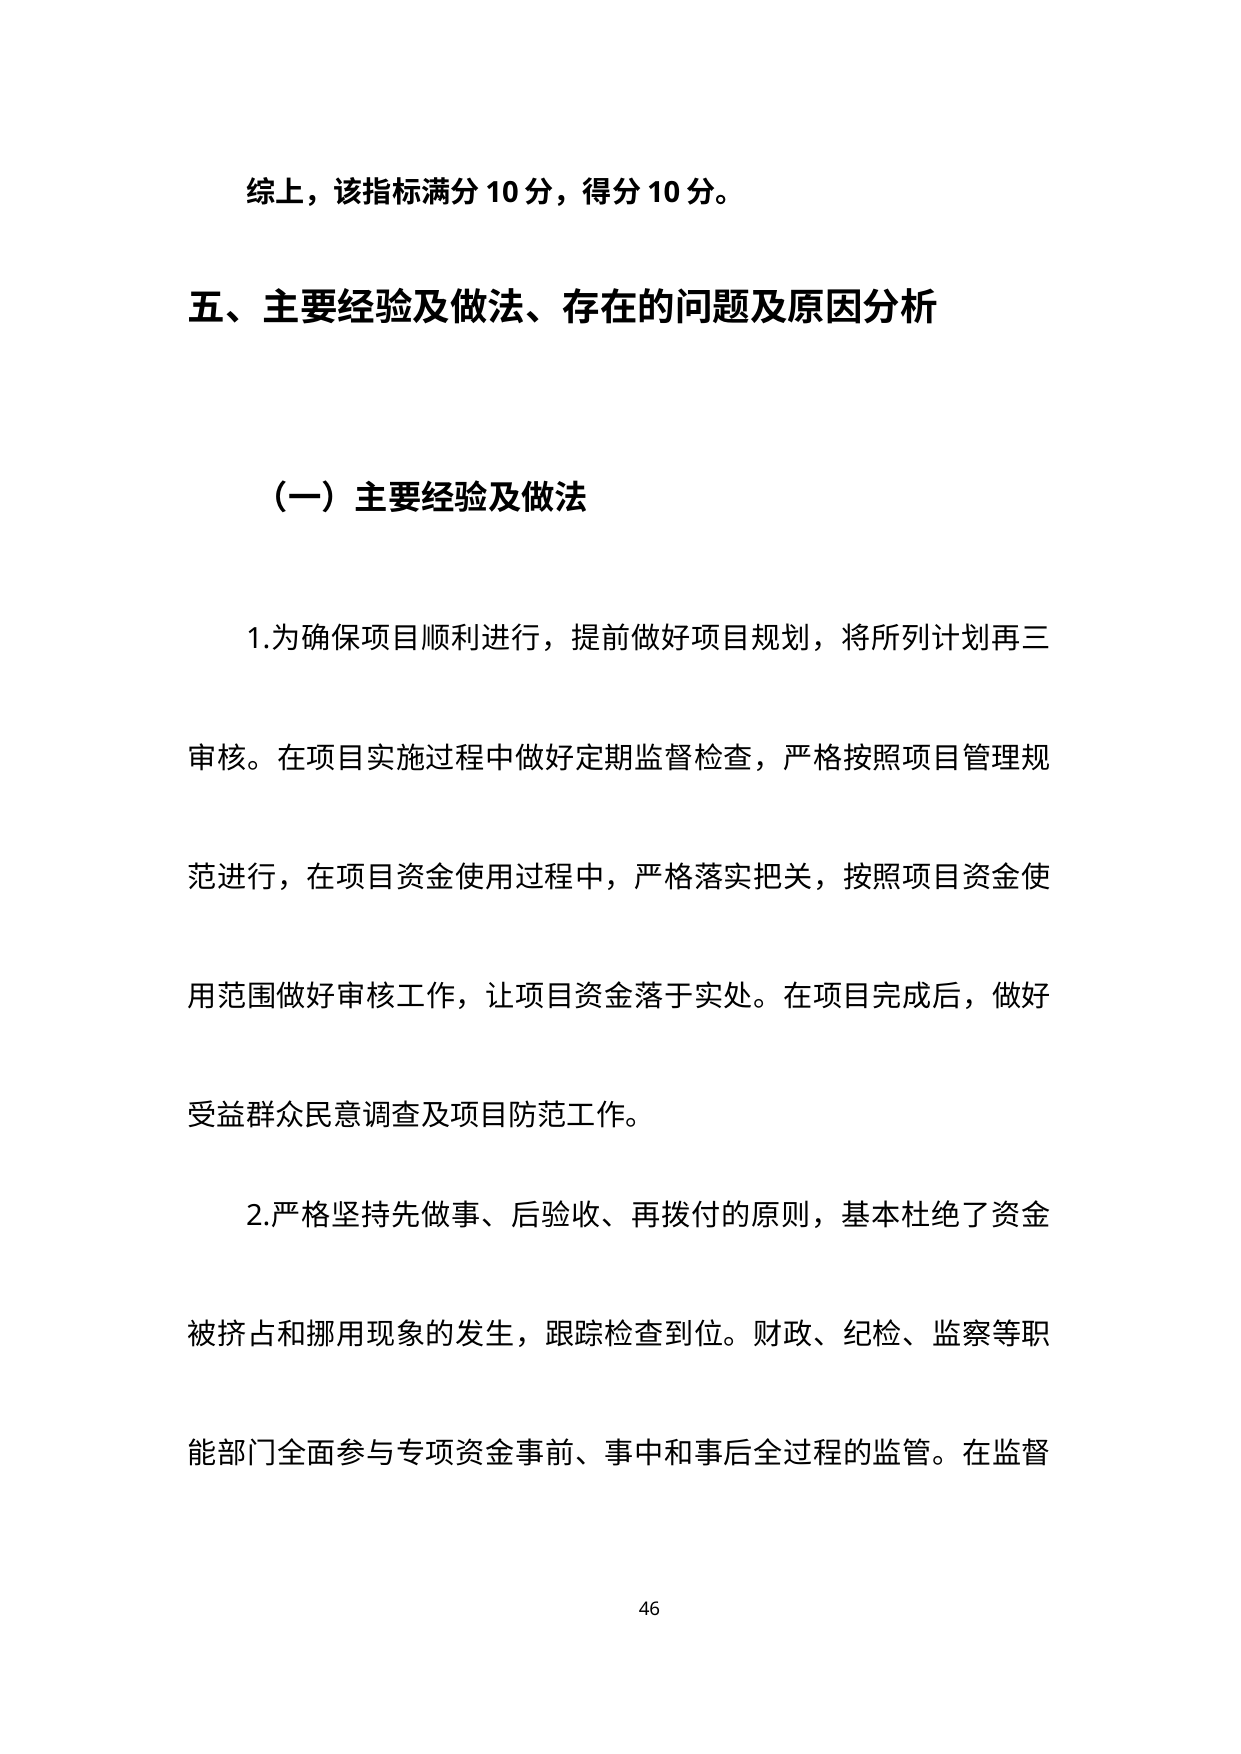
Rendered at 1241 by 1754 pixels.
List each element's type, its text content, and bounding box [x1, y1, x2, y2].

text 1.为确保项目顺利进行，提前做好项目规划，将所列计划再三审核。在项目实施过程中做好定期监督检查，严格按照项目管理规范进行，在项目资金使用过程中，严格落实把关，按照项目资金使用范围做好审核工作，让项目资金落于实处。在项目完成后，做好受益群众民意调查及项目防范工作。 [187, 597, 1053, 1152]
subtitle 五、主要经验及做法、存在的问题及原因分析 [187, 265, 1053, 344]
text 综上，该指标满分10分，得分10分。 [187, 150, 1053, 229]
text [187, 1173, 1053, 1491]
subtitle （一）主要经验及做法 [187, 455, 1053, 534]
